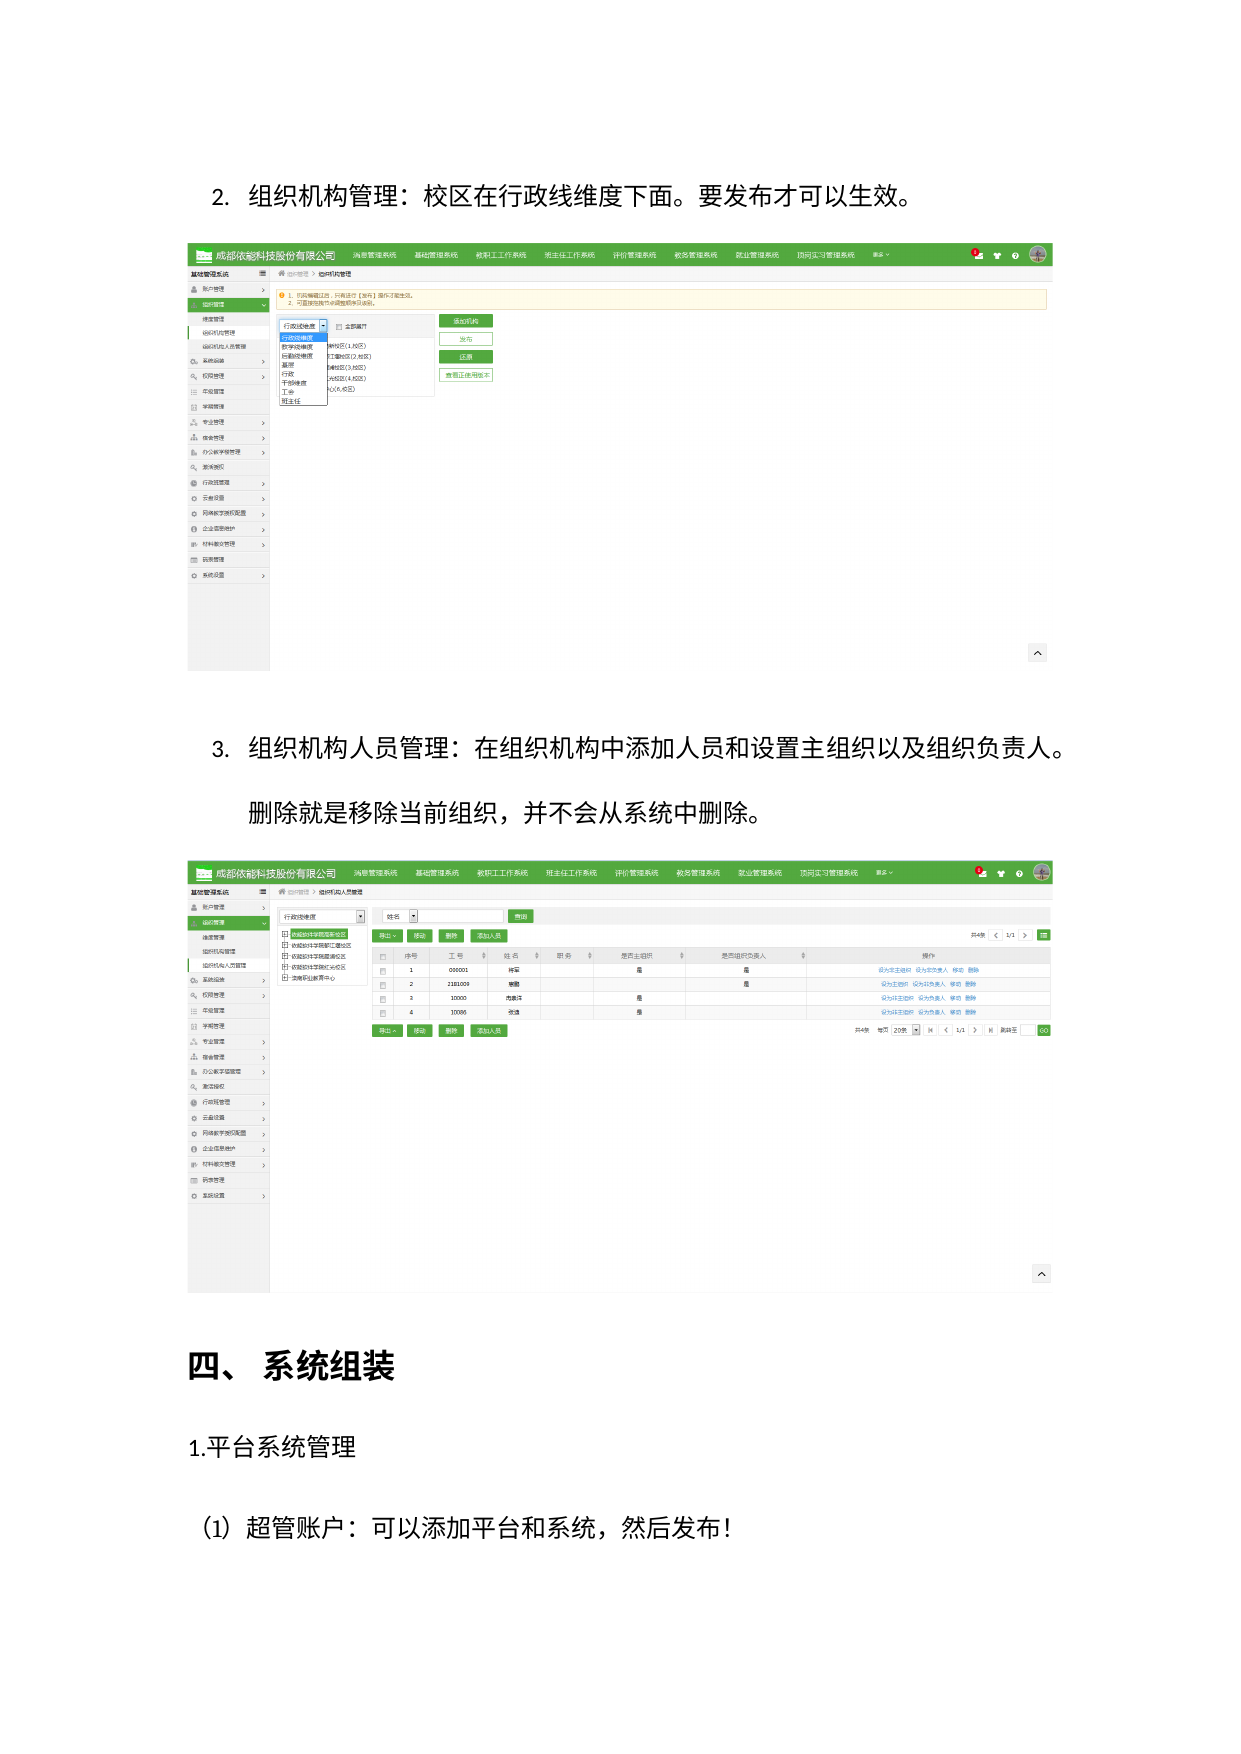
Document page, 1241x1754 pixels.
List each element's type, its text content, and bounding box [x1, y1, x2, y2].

text （1）超管账户：可以添加平台和系统，然后发布！ [187, 1494, 1053, 1559]
subtitle 系统组装 [187, 1332, 1053, 1397]
picture [187, 243, 1053, 671]
subtitle 组织机构管理：校区在行政线维度下面。要发布才可以生效。 [211, 162, 1053, 227]
subtitle 组织机构人员管理：在组织机构中添加人员和设置主组织以及组织负责人。删除就是移除当前组织，并不会从系统中删除。 [211, 714, 1053, 844]
picture [187, 860, 1053, 1293]
subtitle 1.平台系统管理 [187, 1413, 1053, 1478]
